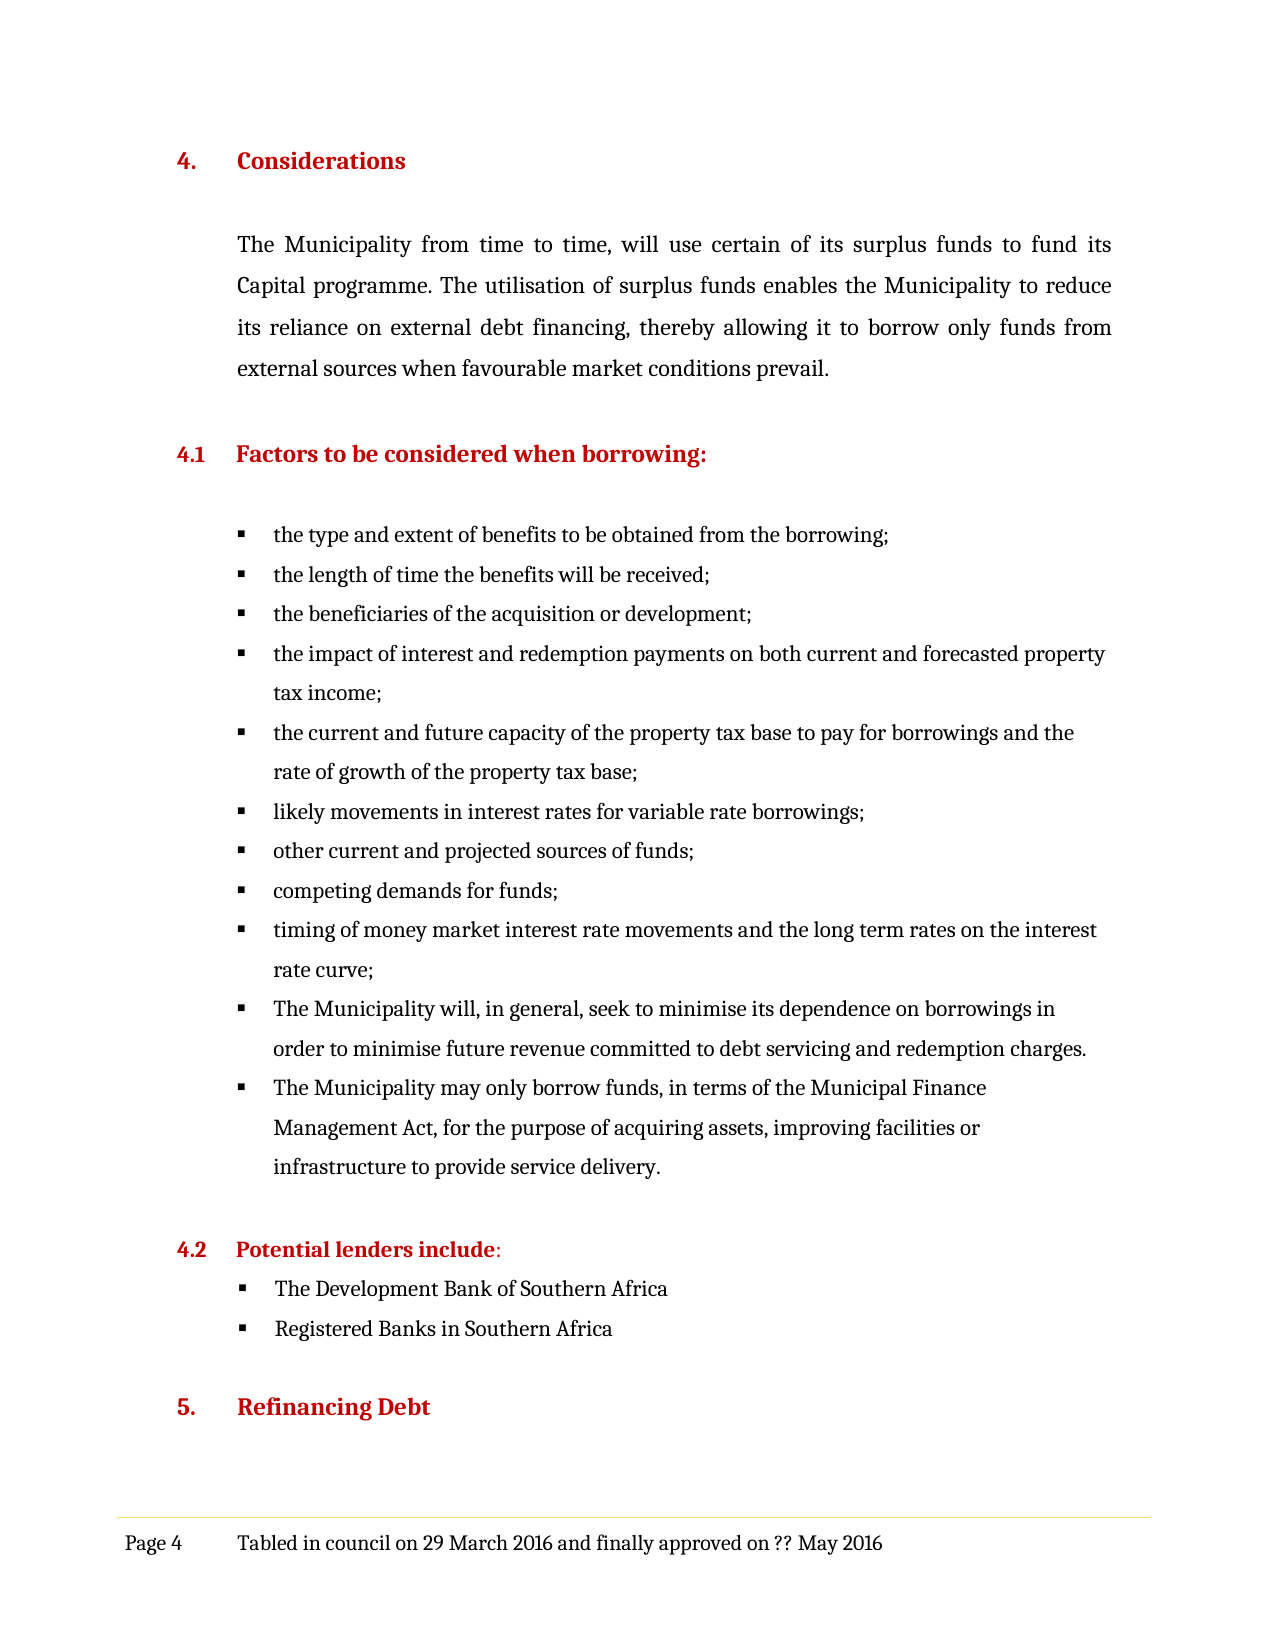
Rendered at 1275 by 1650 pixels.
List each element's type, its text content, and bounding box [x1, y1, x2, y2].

list the current and future capacity of the property tax base to pay for borrowings and the rate of growth of the property tax base; [236, 719, 1113, 785]
list competing demands for funds; [236, 877, 1113, 904]
list the length of time the benefits will be received; [236, 562, 1113, 588]
list Registered Banks in Southern Africa [237, 1315, 1113, 1342]
list The Development Bank of Southern Africa [237, 1276, 1113, 1302]
list other current and projected sources of funds; [236, 838, 1113, 864]
subtitle Factors to be considered when borrowing: [177, 439, 1113, 468]
list the beneficiaries of the acquisition or development; [236, 601, 1113, 627]
list the impact of interest and redemption payments on both current and forecasted property tax income; [236, 641, 1113, 706]
list the type and extent of benefits to be obtained from the borrowing; [236, 522, 1113, 548]
list likely movements in interest rates for variable rate borrowings; [236, 798, 1113, 825]
subtitle Considerations [177, 147, 1113, 175]
subtitle Potential lenders include: [177, 1236, 1113, 1263]
list order to minimise future revenue committed to debt servicing and redemption charges. [273, 1035, 1113, 1062]
subtitle Refinancing Debt [177, 1393, 1113, 1421]
list timing of money market interest rate movements and the long term rates on the interest rate curve; [236, 917, 1113, 983]
subtitle The Municipality from time to time, will use certain of its surplus funds to fund its Capital programme. The utilisation of surplus funds enables the Municipality to reduce its reliance on external debt financing, thereby allowing it to borrow only funds from external sources when favourable market conditions prevail. [237, 231, 1113, 383]
list The Municipality may only borrow funds, in terms of the Municipal Finance Management Act, for the purpose of acquiring assets, improving facilities or infrastructure to provide service delivery. [236, 1075, 1113, 1180]
list The Municipality will, in general, seek to minimise its dependence on borrowings in [236, 996, 1113, 1022]
